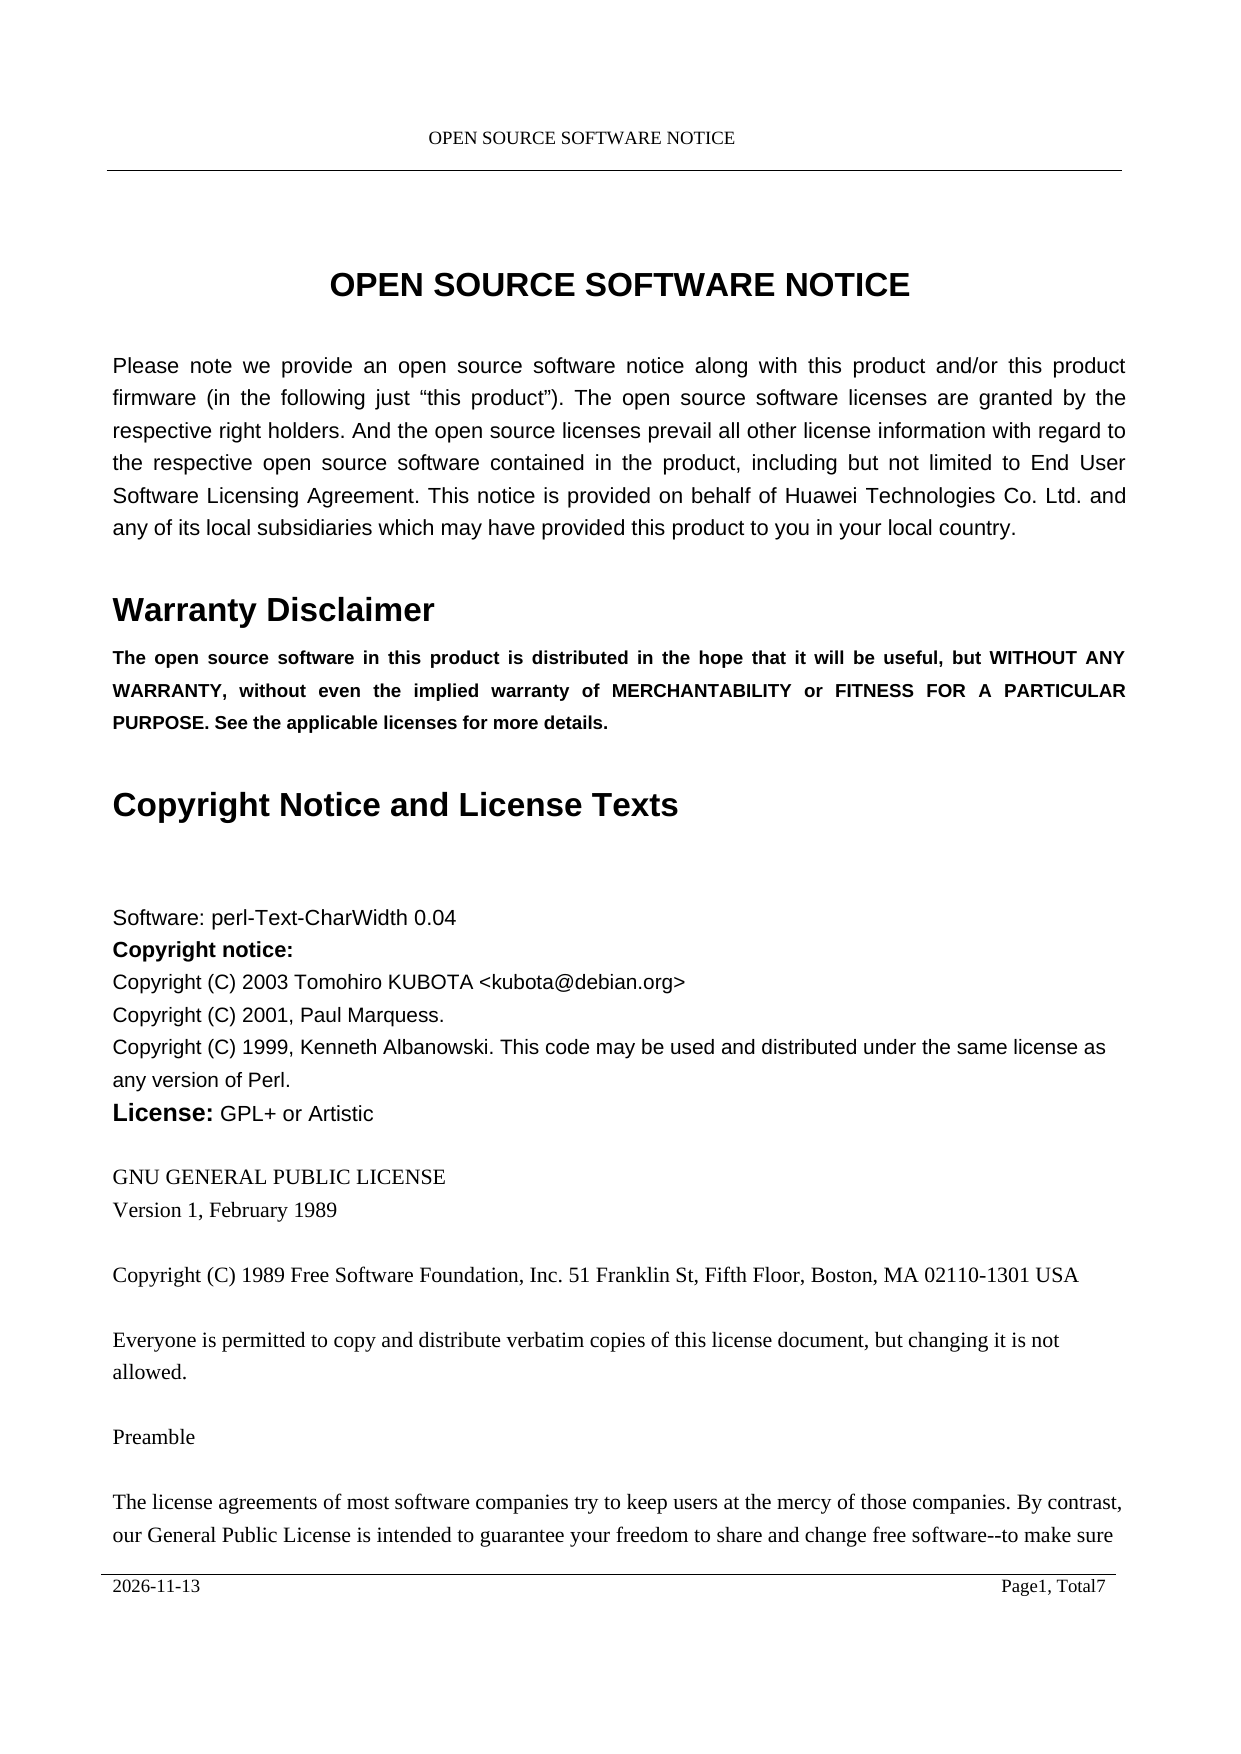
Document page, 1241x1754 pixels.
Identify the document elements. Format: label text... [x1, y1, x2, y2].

text OPEN SOURCE SOFTWARE NOTICE [112, 251, 1128, 316]
text Warranty Disclaimer [112, 576, 1128, 641]
text Copyright notice: [112, 933, 1128, 966]
text Copyright Notice and License Texts [112, 771, 1128, 836]
text The open source software in this product is distributed in the hope that it will be useful, but WITHOUT ANY WARRANTY, without even the implied warranty of MERCHANTABILITY or FITNESS FOR A PARTICULAR PURPOSE. See the applicable licenses for more details. [112, 641, 1128, 739]
text Please note we provide an open source software notice along with this product and/or this product firmware (in the following just “this product”). The open source software licenses are granted by the respective right holders. And the open source licenses prevail all other license information with regard to the respective open source software contained in the product, including but not limited to End User Software Licensing Agreement. This notice is provided on behalf of Huawei Technologies Co. Ltd. and any of its local subsidiaries which may have provided this product to you in your local country. [112, 349, 1128, 544]
text Software: perl-Text-CharWidth 0.04 [112, 901, 1128, 933]
text Copyright (C) 2003 Tomohiro KUBOTA <kubota@debian.org> [112, 966, 1128, 998]
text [112, 1096, 1128, 1551]
text Copyright (C) 2001, Paul Marquess. [112, 998, 1128, 1031]
text Copyright (C) 1999, Kenneth Albanowski. This code may be used and distributed under the same license as any version of Perl. [112, 1031, 1128, 1096]
